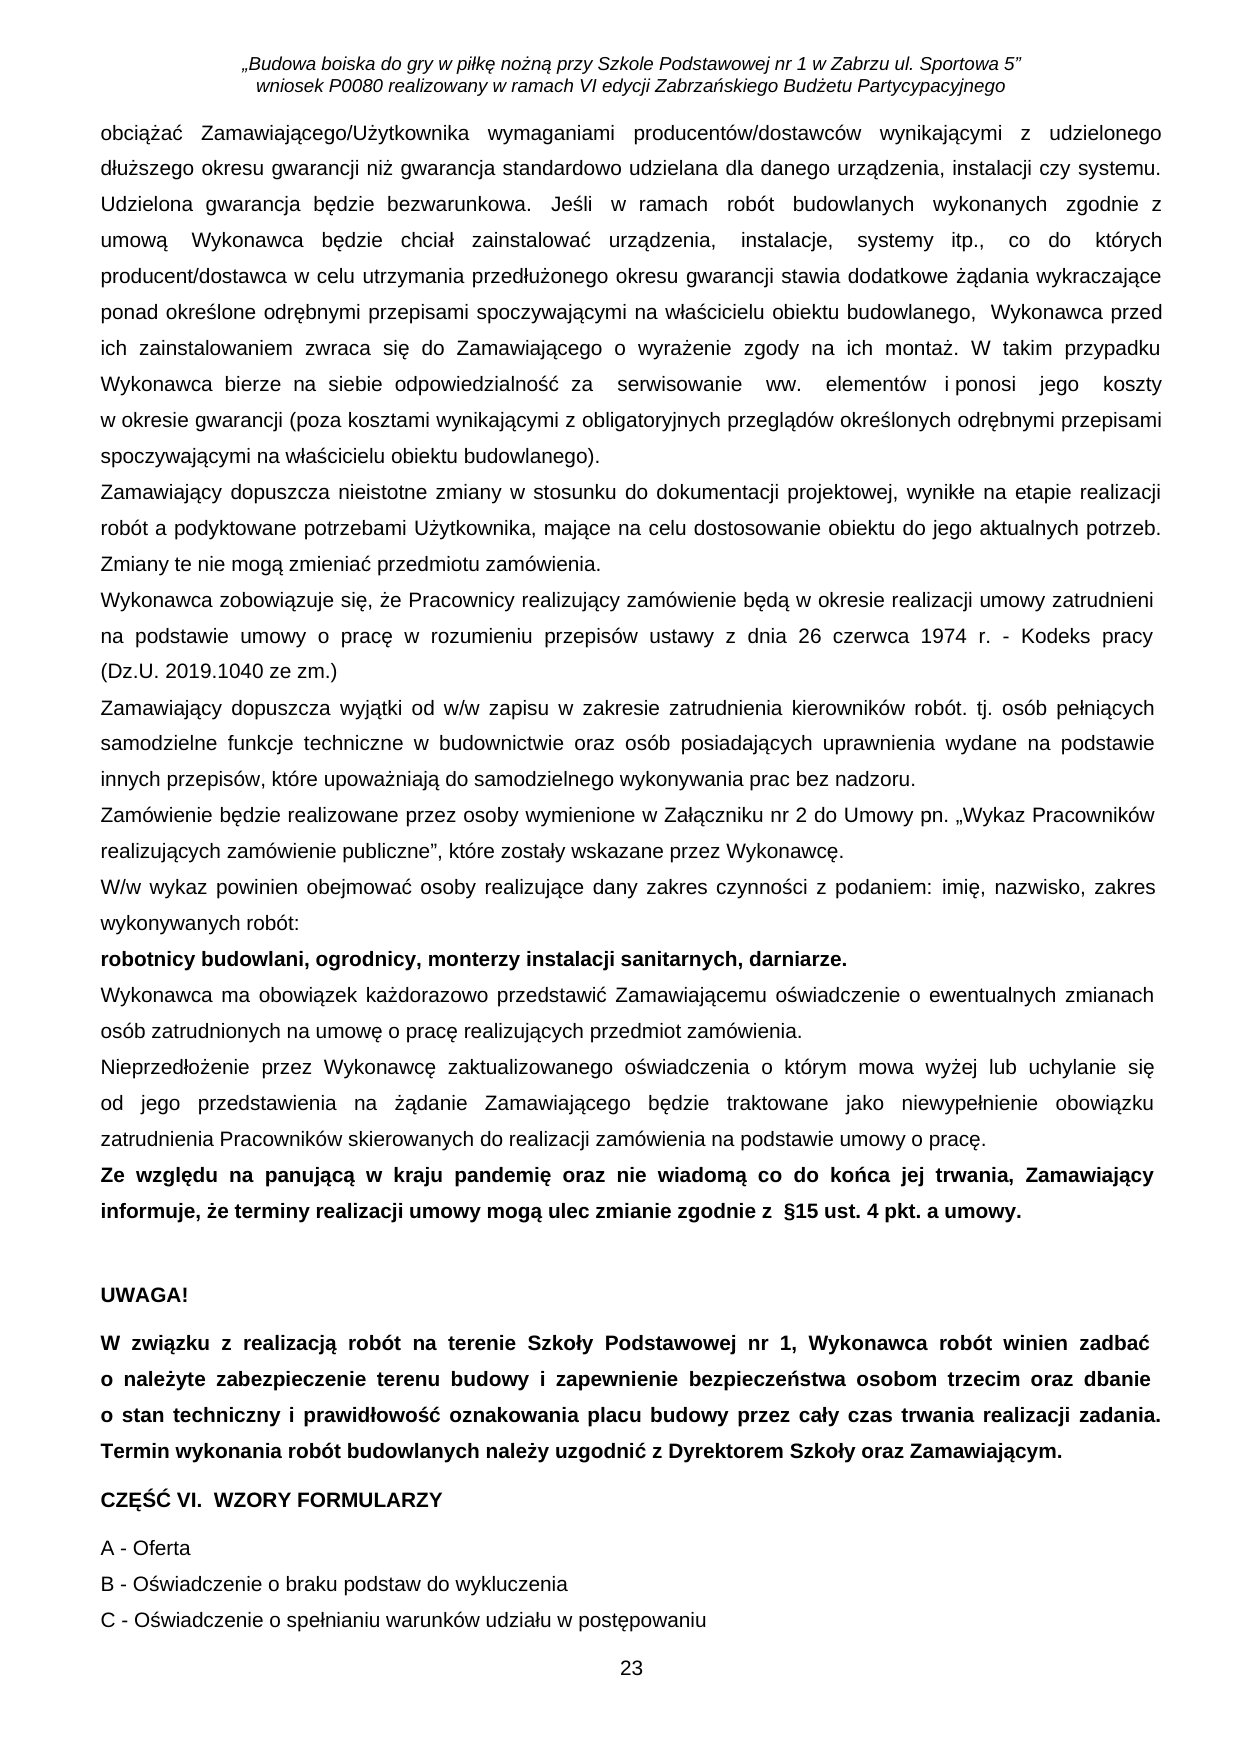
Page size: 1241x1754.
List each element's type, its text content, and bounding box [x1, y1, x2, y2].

text CZĘŚĆ VI. WZORY FORMULARZY [100, 1487, 1162, 1511]
text C - Oświadczenie o spełnianiu warunków udziału w postępowaniu [100, 1608, 1162, 1632]
text UWAGA! [100, 1283, 1162, 1307]
text Nieprzedłożenie przez Wykonawcę zaktualizowanego oświadczenia o którym mowa wyżej lub uchylanie się od jego przedstawienia na żądanie Zamawiającego będzie traktowane jako niewypełnienie obowiązku zatrudnienia Pracowników skierowanych do realizacji zamówienia na podstawie umowy o pracę. [100, 1055, 1156, 1151]
text B - Oświadczenie o braku podstaw do wykluczenia [100, 1572, 1162, 1596]
text Ze względu na panującą w kraju pandemię oraz nie wiadomą co do końca jej trwania, Zamawiający informuje, że terminy realizacji umowy mogą ulec zmianie zgodnie z §15 ust. 4 pkt. a umowy. [100, 1162, 1156, 1222]
text Wykonawca ma obowiązek każdorazowo przedstawić Zamawiającemu oświadczenie o ewentualnych zmianach osób zatrudnionych na umowę o pracę realizujących przedmiot zamówienia. [100, 983, 1156, 1043]
text Zamawiający dopuszcza nieistotne zmiany w stosunku do dokumentacji projektowej, wynikłe na etapie realizacji robót a podyktowane potrzebami Użytkownika, mające na celu dostosowanie obiektu do jego aktualnych potrzeb. Zmiany te nie mogą zmieniać przedmiotu zamówienia. [100, 480, 1162, 576]
text robotnicy budowlani, ogrodnicy, monterzy instalacji sanitarnych, darniarze. [100, 947, 1156, 971]
text A - Oferta [100, 1536, 1162, 1560]
text Wykonawca zobowiązuje się, że Pracownicy realizujący zamówienie będą w okresie realizacji umowy zatrudnieni na podstawie umowy o pracę w rozumieniu przepisów ustawy z dnia 26 czerwca 1974 r. - Kodeks pracy (Dz.U. 2019.1040 ze zm.) [100, 587, 1156, 683]
text Zamawiający dopuszcza wyjątki od w/w zapisu w zakresie zatrudnienia kierowników robót. tj. osób pełniących samodzielne funkcje techniczne w budownictwie oraz osób posiadających uprawnienia wydane na podstawie innych przepisów, które upoważniają do samodzielnego wykonywania prac bez nadzoru. [100, 695, 1156, 791]
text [100, 120, 1162, 468]
text W/w wykaz powinien obejmować osoby realizujące dany zakres czynności z podaniem: imię, nazwisko, zakres wykonywanych robót: [100, 875, 1156, 935]
text W związku z realizacją robót na terenie Szkoły Podstawowej nr 1, Wykonawca robót winien zadbać o należyte zabezpieczenie terenu budowy i zapewnienie bezpieczeństwa osobom trzecim oraz dbanie o stan techniczny i prawidłowość oznakowania placu budowy przez cały czas trwania realizacji zadania. Termin wykonania robót budowlanych należy uzgodnić z Dyrektorem Szkoły oraz Zamawiającym. [100, 1331, 1162, 1463]
text Zamówienie będzie realizowane przez osoby wymienione w Załączniku nr 2 do Umowy pn. „Wykaz Pracowników realizujących zamówienie publiczne”, które zostały wskazane przez Wykonawcę. [100, 803, 1156, 863]
